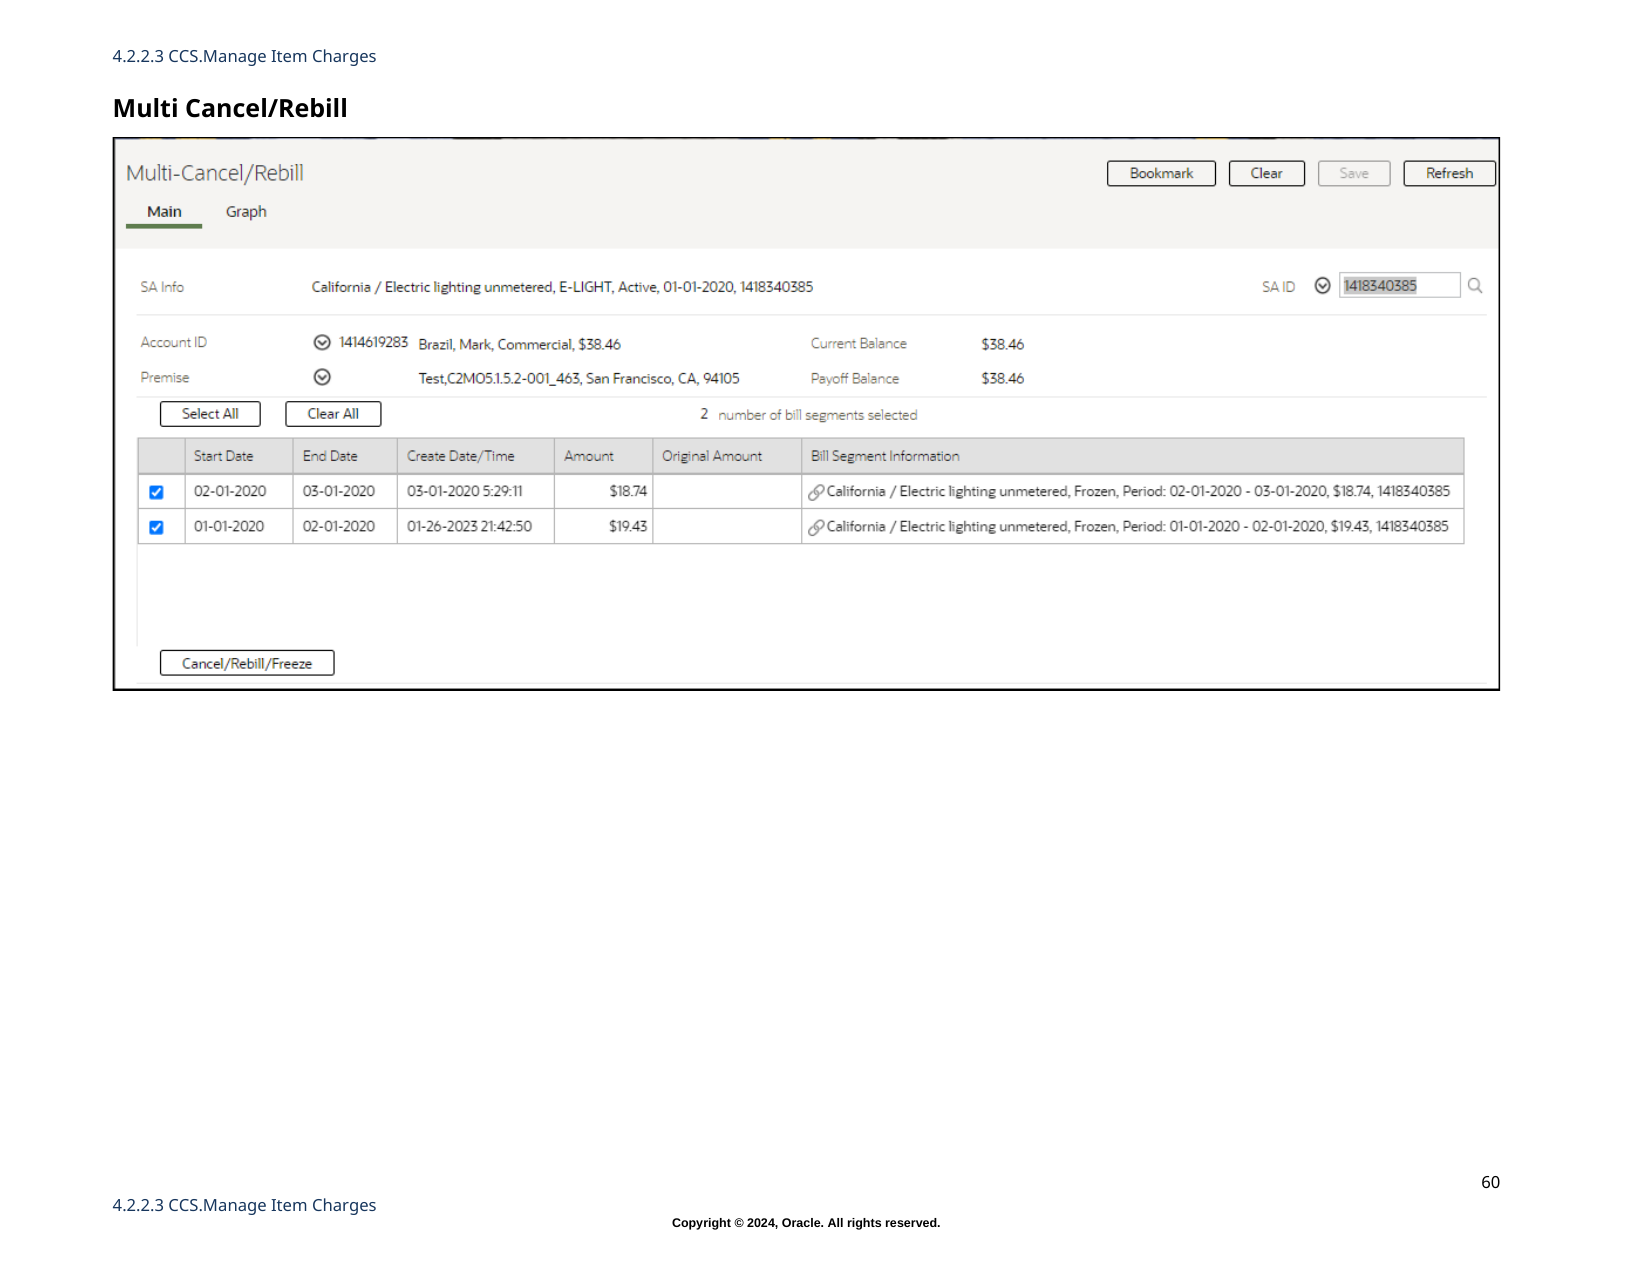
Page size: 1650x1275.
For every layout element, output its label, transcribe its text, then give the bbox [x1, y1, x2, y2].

subtitle Multi Cancel/Rebill [112, 90, 1500, 124]
picture [112, 137, 1500, 691]
